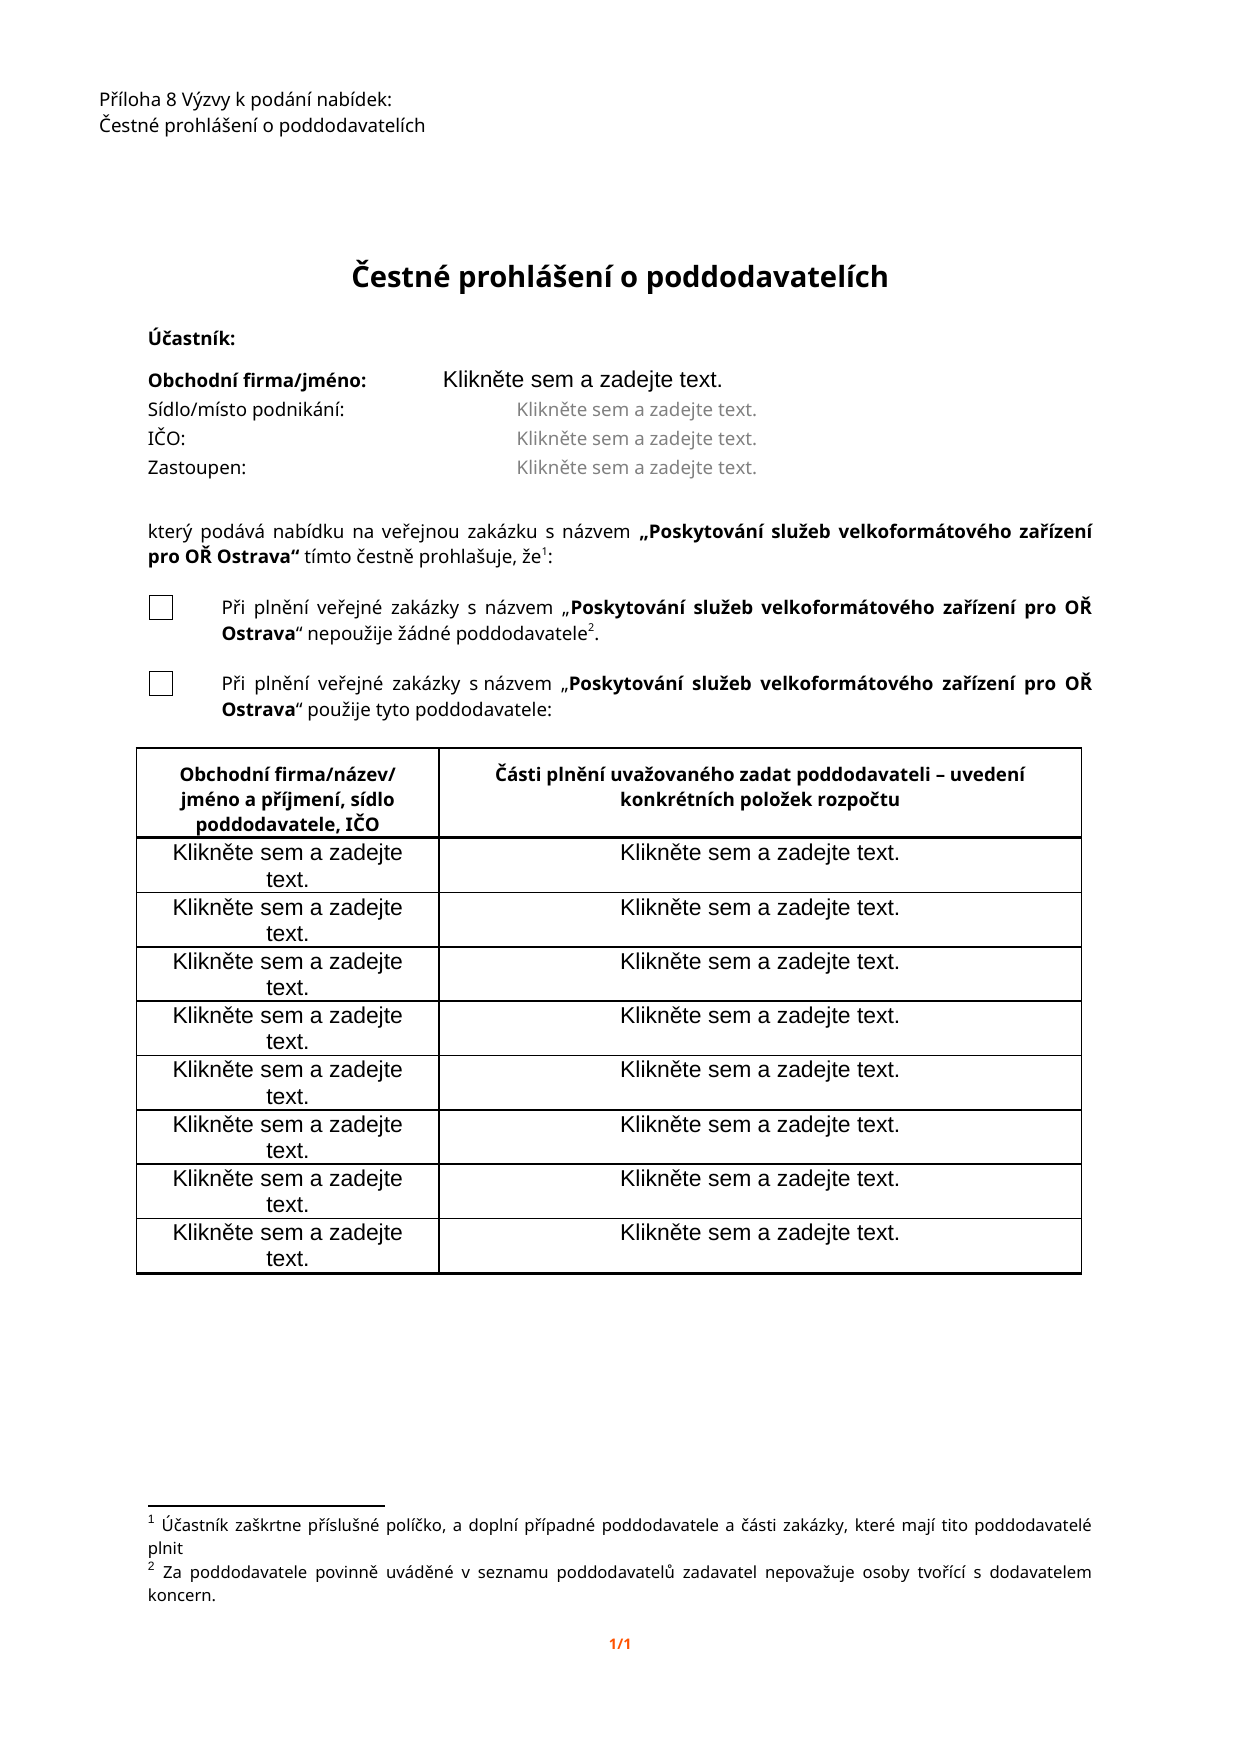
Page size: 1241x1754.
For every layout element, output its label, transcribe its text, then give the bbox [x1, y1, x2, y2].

text Účastník: [148, 321, 1093, 352]
text Zastoupen: [148, 451, 1093, 480]
table_header Části plnění uvažovaného zadat poddodavateli – uvedení konkrétních položek rozpočtu [440, 749, 1081, 836]
text IČO: [148, 422, 1093, 451]
table_header Obchodní firma/název/ jméno a příjmení, sídlo poddodavatele, IČO [137, 749, 438, 836]
text Při plnění veřejné zakázky s názvem „Poskytování služeb velkoformátového zařízení pro OŘ Ostrava“ použije tyto poddodavatele: [148, 670, 1093, 721]
title Čestné prohlášení o poddodavatelích [148, 256, 1093, 296]
text Při plnění veřejné zakázky s názvem „Poskytování služeb velkoformátového zařízení pro OŘ Ostrava“ nepoužije žádné poddodavatele. [148, 594, 1093, 645]
text Obchodní firma/jméno: [148, 364, 1093, 393]
text Sídlo/místo podnikání: [148, 393, 1093, 422]
text který podává nabídku na veřejnou zakázku s názvem „Poskytování služeb velkoformátového zařízení pro OŘ Ostrava“ tímto čestně prohlašuje, že: [148, 518, 1093, 569]
